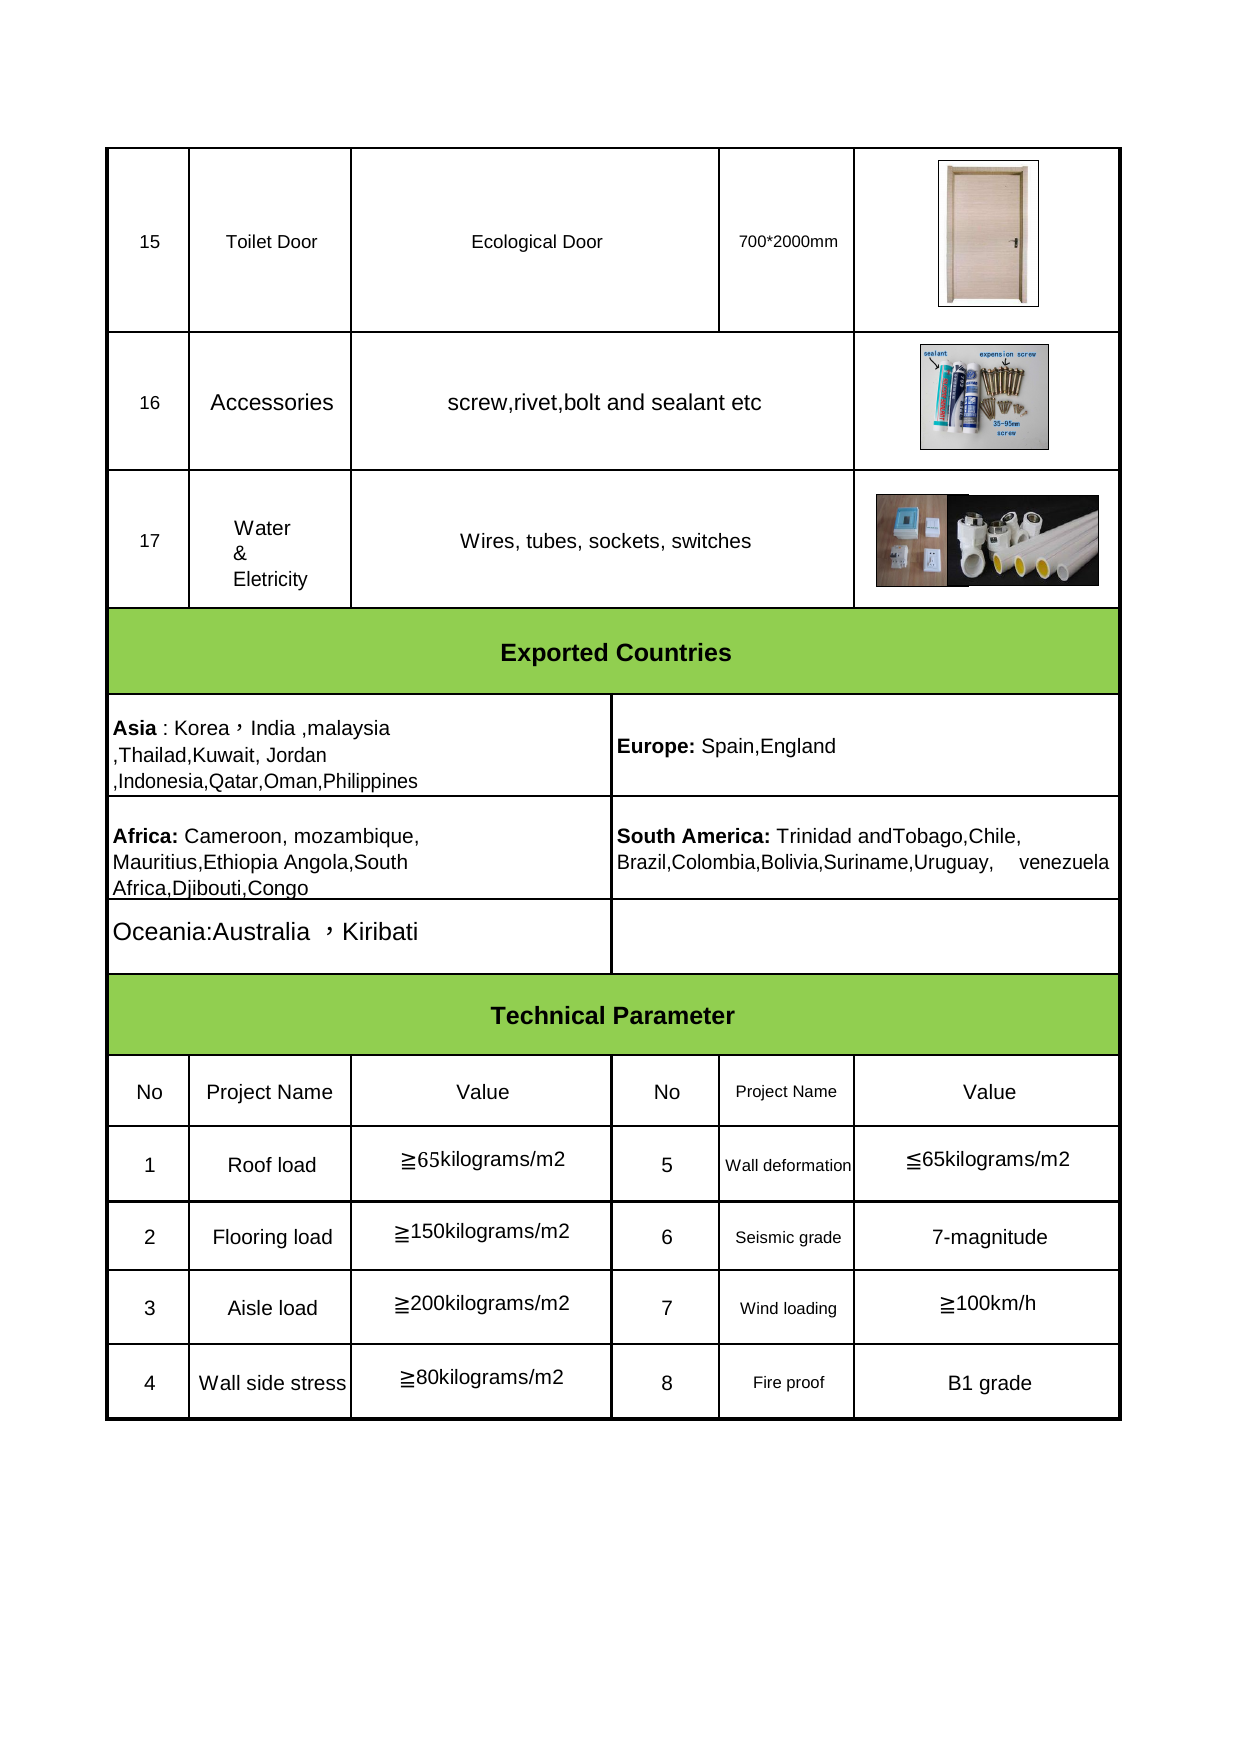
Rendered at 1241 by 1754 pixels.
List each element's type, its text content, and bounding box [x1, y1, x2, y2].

table_cell 2 [109, 1203, 188, 1269]
table_cell 3 [109, 1271, 188, 1342]
table_cell Roof load [190, 1127, 350, 1200]
table_header Toilet Door [190, 149, 350, 331]
table_cell Project Name [720, 1056, 853, 1125]
table_cell ≧200kilograms/m2 [352, 1271, 610, 1342]
table_cell 4 [109, 1345, 188, 1417]
table_cell Seismic grade [720, 1203, 853, 1269]
table_cell Europe: Spain,England [613, 695, 1118, 795]
table_cell No [109, 1056, 188, 1125]
table_cell Wires, tubes, sockets, switches [352, 471, 853, 607]
table_cell [855, 333, 1118, 469]
table_cell Aisle load [190, 1271, 350, 1342]
table_cell Value [352, 1056, 610, 1125]
table_cell Asia : Korea，India ,malaysia ,Thailad,Kuwait, Jordan ,Indonesia,Qatar,Oman,Philippines [109, 695, 610, 795]
table_cell ≦65kilograms/m2 [855, 1127, 1118, 1200]
table_cell screw,rivet,bolt and sealant etc [352, 333, 853, 469]
table_cell Wall side stress [190, 1345, 350, 1417]
table_cell Accessories [190, 333, 350, 469]
table_cell ≧80kilograms/m2 [352, 1345, 610, 1417]
table_cell Fire proof [720, 1345, 853, 1417]
table_cell Flooring load [190, 1203, 350, 1269]
table_cell Africa: Cameroon, mozambique, Mauritius,Ethiopia Angola,South Africa,Djibouti,Congo [109, 797, 610, 897]
table_cell Water & Eletricity [190, 471, 350, 607]
table_cell ≧65kilograms/m2 [352, 1127, 610, 1200]
table_cell 16 [109, 333, 188, 469]
table_cell B1 grade [855, 1345, 1118, 1417]
table_header Ecological Door [352, 149, 718, 331]
table_header 15 [109, 149, 188, 331]
table_cell 8 [613, 1345, 718, 1417]
table_cell Value [855, 1056, 1118, 1125]
table_cell [613, 900, 1118, 973]
table_cell Oceania:Australia ，Kiribati [109, 900, 610, 973]
table_cell ≧100km/h [855, 1271, 1118, 1342]
table_cell Technical Parameter [109, 975, 1118, 1054]
picture [939, 161, 1038, 306]
table_cell No [613, 1056, 718, 1125]
table_cell 17 [109, 471, 188, 607]
table_cell Exported Countries [109, 609, 1118, 693]
table_header 700*2000mm [720, 149, 853, 331]
table_cell 7 [613, 1271, 718, 1342]
table_cell Wall deformation [720, 1127, 853, 1200]
picture [921, 345, 1048, 449]
table_cell [855, 471, 1118, 607]
table_cell Project Name [190, 1056, 350, 1125]
table_cell South America: Trinidad andTobago,Chile, Brazil,Colombia,Bolivia,Suriname,Uruguay, venezuela [613, 797, 1118, 897]
table_cell 1 [109, 1127, 188, 1200]
table_cell ≧150kilograms/m2 [352, 1203, 610, 1269]
table_cell Wind loading [720, 1271, 853, 1342]
table_cell 6 [613, 1203, 718, 1269]
table_header [855, 149, 1118, 331]
table_cell 5 [613, 1127, 718, 1200]
table_cell 7-magnitude [855, 1203, 1118, 1269]
